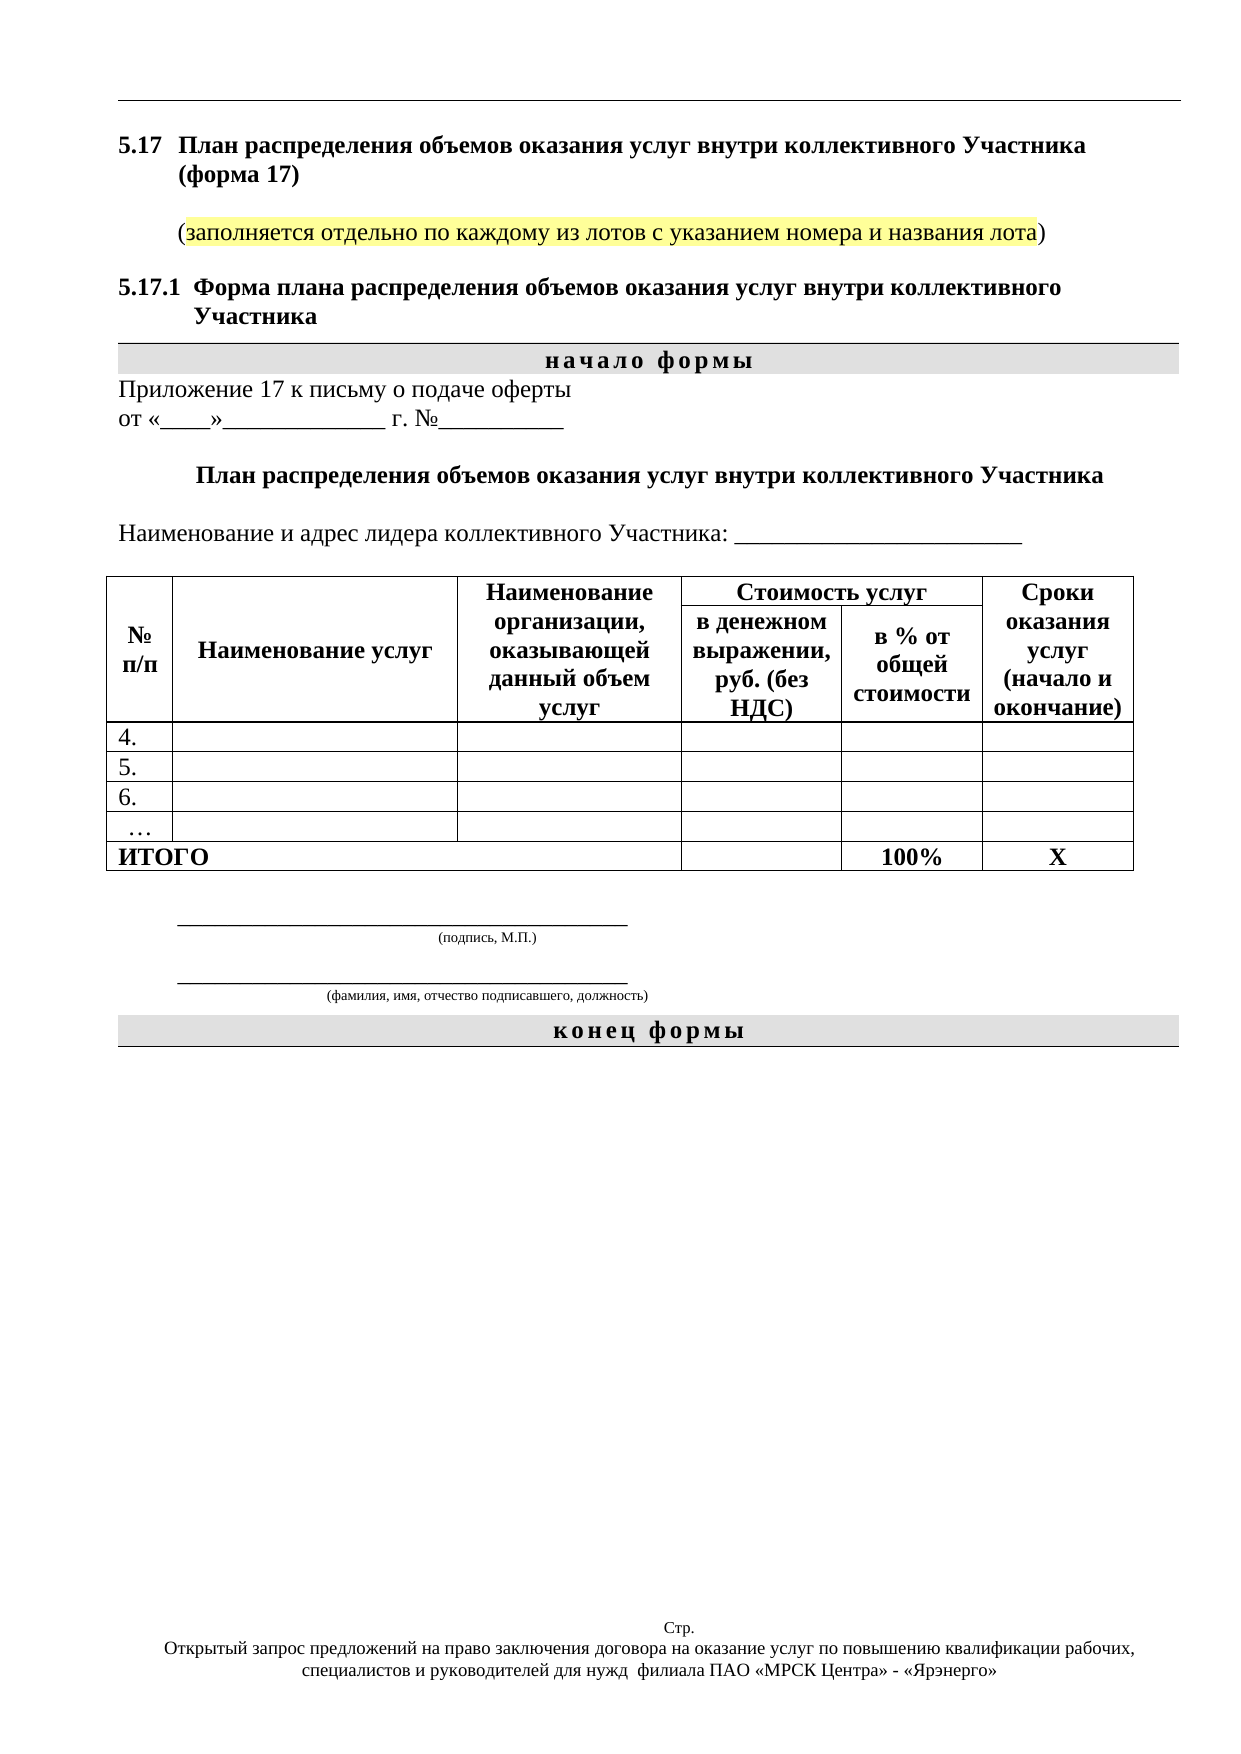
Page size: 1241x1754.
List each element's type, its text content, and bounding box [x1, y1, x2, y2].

table_cell в денежном выражении, руб. (без НДС) [682, 606, 841, 721]
table_cell Х [983, 842, 1133, 870]
text Наименование и адрес лидера коллективного Участника: _______________________ [118, 518, 1181, 547]
table_cell [682, 842, 841, 870]
table_header Наименование организации, оказывающей данный объем услуг [458, 577, 681, 721]
table_cell [842, 812, 982, 841]
text ____________________________________ [118, 900, 1181, 929]
text ____________________________________ [118, 958, 1181, 986]
table_cell [682, 723, 841, 751]
table_header Стоимость услуг [682, 577, 982, 605]
table_cell [682, 752, 841, 781]
text (фамилия, имя, отчество подписавшего, должность) [118, 986, 797, 1015]
subtitle План распределения объемов оказания услуг внутри коллективного Участника (форма 17) [118, 130, 1181, 188]
table_cell [107, 752, 172, 781]
table_cell [682, 782, 841, 811]
table_cell ИТОГО [107, 842, 681, 870]
table_cell [842, 752, 982, 781]
table_cell [682, 812, 841, 841]
table_cell [983, 723, 1133, 751]
table_cell … [107, 812, 172, 841]
table_cell [173, 752, 457, 781]
text начало формы [118, 344, 1179, 374]
table_cell в % от общей стоимости [842, 606, 982, 721]
table_cell [983, 752, 1133, 781]
table_cell [173, 782, 457, 811]
table_header Сроки оказания услуг (начало и окончание) [983, 577, 1133, 721]
table_cell [983, 812, 1133, 841]
table_cell 100% [842, 842, 982, 870]
table_cell [458, 812, 681, 841]
table_cell [107, 782, 172, 811]
table_cell [842, 782, 982, 811]
table_cell [458, 752, 681, 781]
table_cell [983, 782, 1133, 811]
table_cell [458, 782, 681, 811]
text План распределения объемов оказания услуг внутри коллективного Участника [118, 461, 1181, 489]
subtitle Форма плана распределения объемов оказания услуг внутри коллективного Участника [118, 272, 1181, 330]
text (подпись, М.П.) [118, 929, 797, 958]
table_cell [842, 723, 982, 751]
table_cell [173, 812, 457, 841]
table_cell [173, 723, 457, 751]
text конец формы [118, 1015, 1179, 1046]
text Приложение 17 к письму о подаче оферты от «____»_____________ г. №__________ [118, 374, 1181, 432]
table_header № п/п [107, 577, 172, 721]
table_cell [458, 723, 681, 751]
table_header Наименование услуг [173, 577, 457, 721]
table_cell [107, 723, 172, 751]
